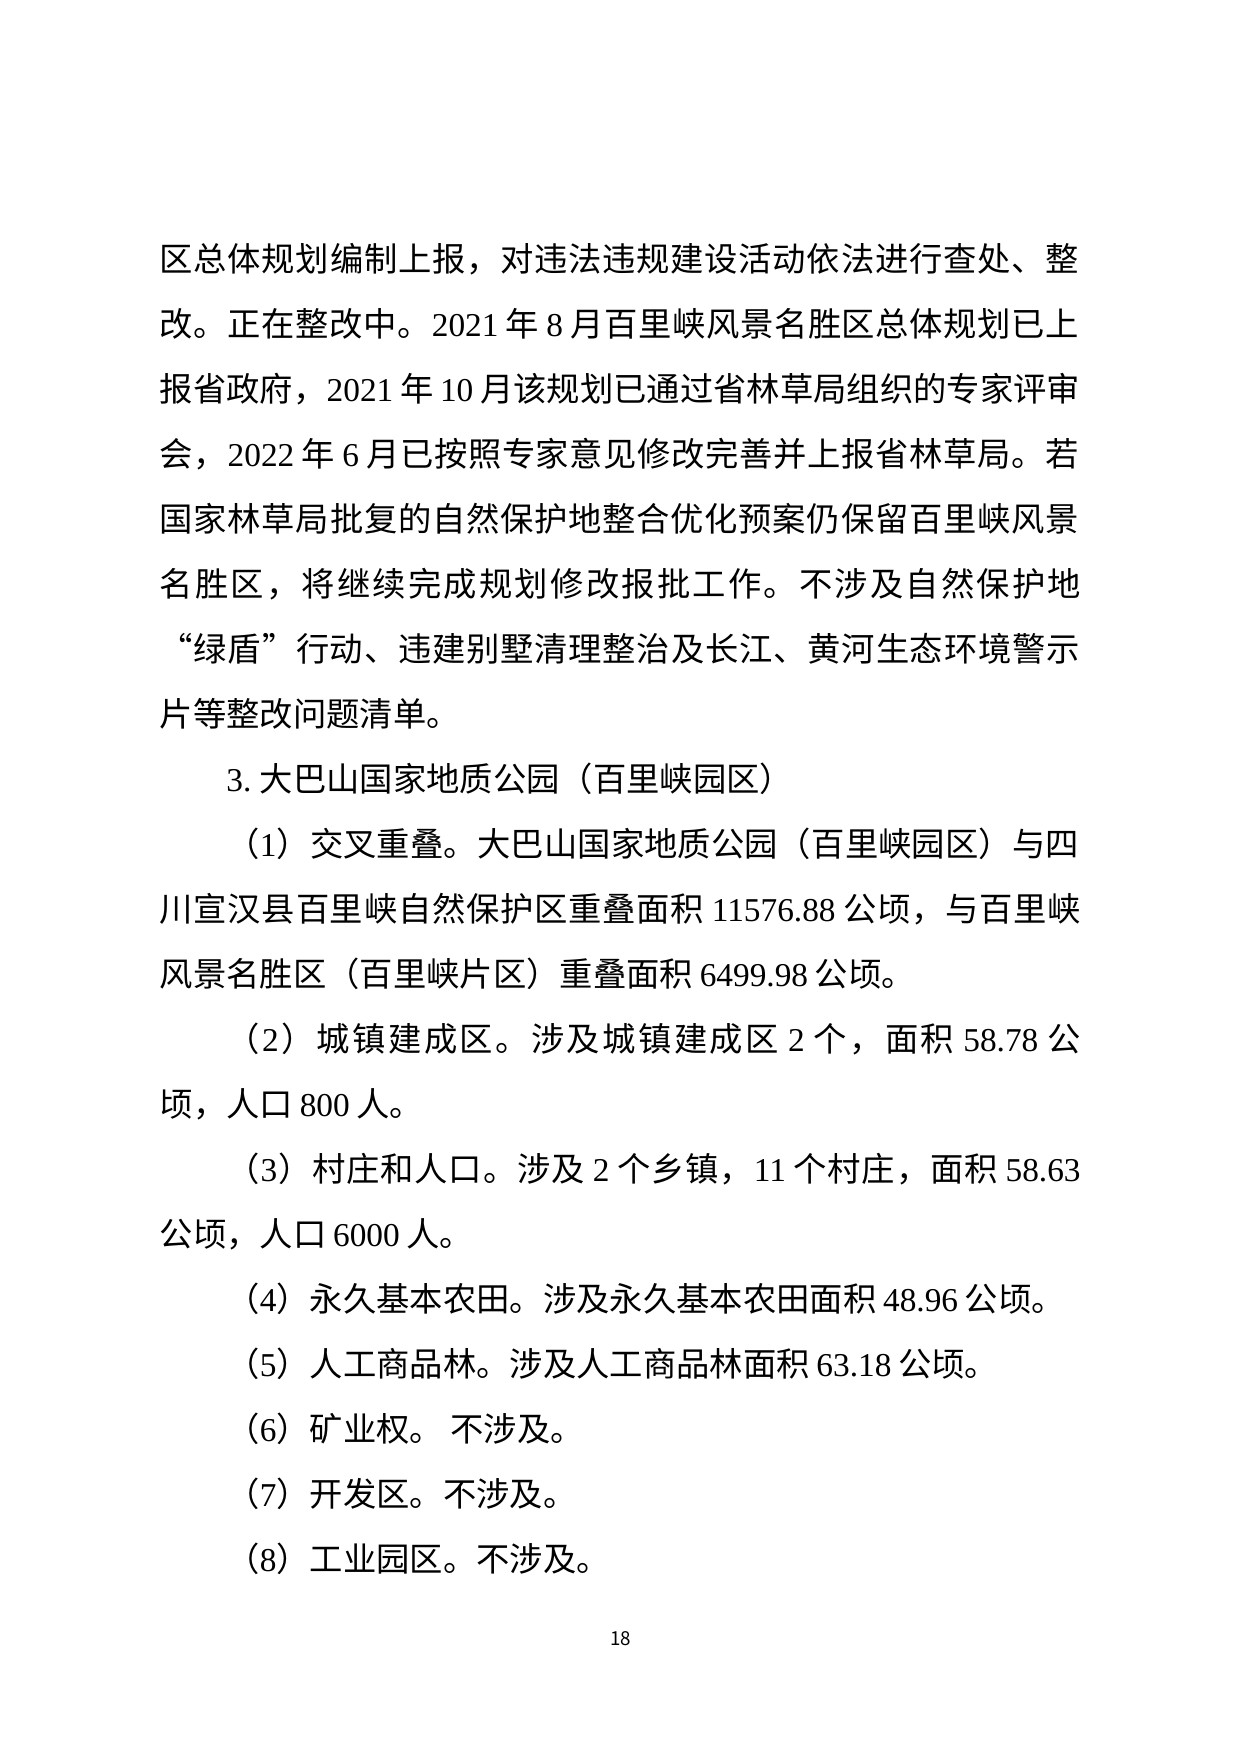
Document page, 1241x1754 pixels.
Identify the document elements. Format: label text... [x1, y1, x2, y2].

list （2）城镇建成区。涉及城镇建成区2个，面积58.78公顷，人口800人。 [159, 1004, 1081, 1134]
text （1）交叉重叠。大巴山国家地质公园（百里峡园区）与四川宣汉县百里峡自然保护区重叠面积11576.88公顷，与百里峡风景名胜区（百里峡片区）重叠面积6499.98公顷。 [159, 809, 1081, 1004]
list （5）人工商品林。涉及人工商品林面积63.18公顷。 [159, 1329, 1081, 1394]
list （4）永久基本农田。涉及永久基本农田面积48.96公顷。 [159, 1264, 1081, 1329]
list （3）村庄和人口。涉及2个乡镇，11个村庄，面积58.63公顷，人口6000人。 [159, 1134, 1081, 1264]
subtitle 3. 大巴山国家地质公园（百里峡园区） [159, 744, 1081, 809]
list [159, 224, 1081, 744]
list （7）开发区。不涉及。 [159, 1459, 1081, 1524]
list （6）矿业权。 不涉及。 [159, 1394, 1081, 1459]
list （8）工业园区。不涉及。 [159, 1524, 1081, 1589]
